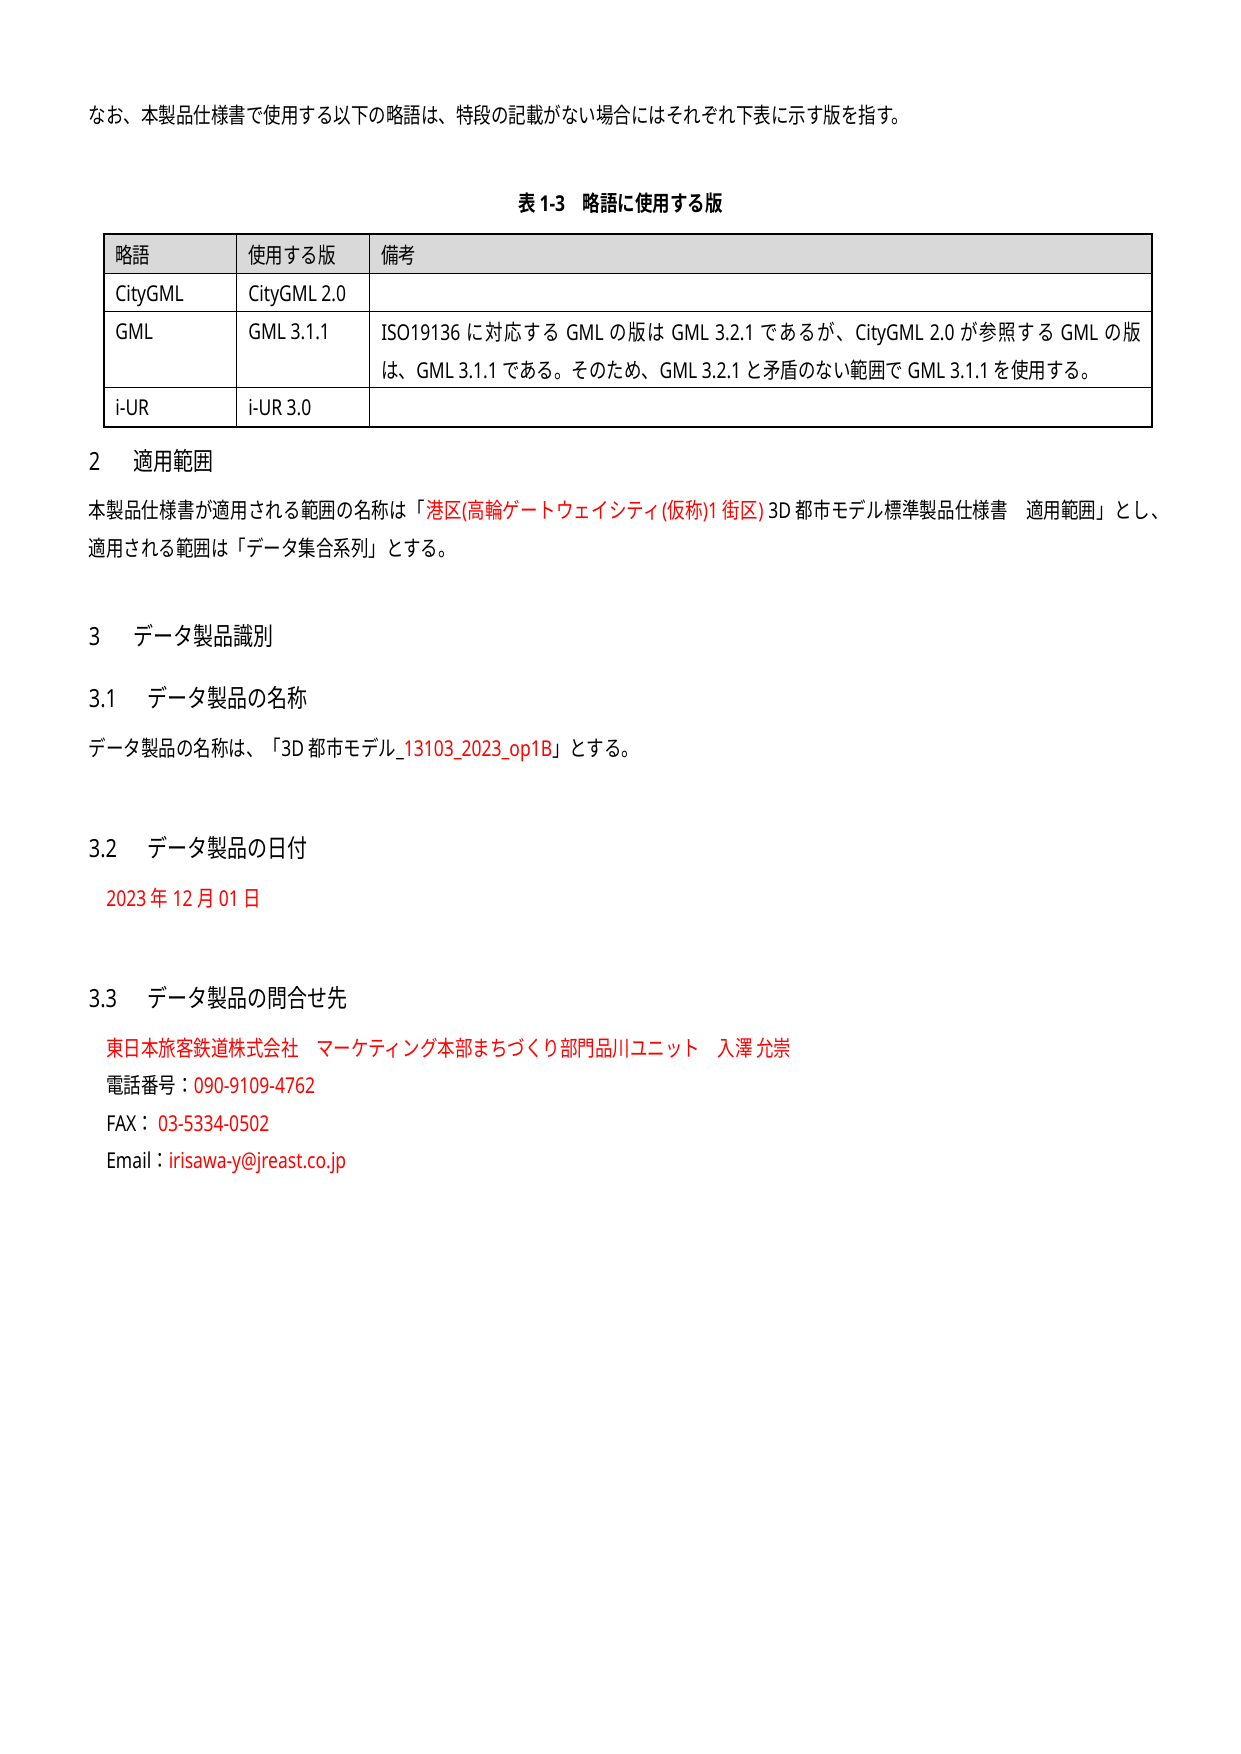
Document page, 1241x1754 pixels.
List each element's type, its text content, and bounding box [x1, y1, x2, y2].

table_cell CityGML [105, 274, 236, 311]
subtitle データ製品の問合せ先 [89, 978, 1152, 1015]
table_cell GML [105, 312, 236, 387]
subtitle データ製品の日付 [89, 828, 1152, 865]
table_cell GML 3.1.1 [237, 312, 369, 387]
table_cell CityGML 2.0 [237, 274, 369, 311]
table_cell i-UR [105, 388, 236, 426]
table_cell [370, 388, 1151, 426]
text 2023年12月01日 [89, 878, 1152, 915]
text なお、本製品仕様書で使用する以下の略語は、特段の記載がない場合にはそれぞれ下表に示す版を指す。 [89, 96, 1152, 133]
text 東日本旅客鉄道株式会社 マーケティング本部まちづくり部門品川ユニット 入澤 允崇 [89, 1028, 1152, 1065]
table_cell [370, 274, 1151, 311]
text Email：irisawa-y@jreast.co.jp [89, 1140, 1152, 1178]
subtitle データ製品識別 [89, 615, 1152, 653]
text 電話番号：090-9109-4762 [89, 1065, 1152, 1103]
text データ製品の名称は、「3D都市モデル_13103_2023_op1B」とする。 [89, 728, 1152, 765]
table_cell i-UR 3.0 [237, 388, 369, 426]
table_header 使用する版 [237, 235, 369, 273]
table_cell ISO19136に対応するGMLの版はGML 3.2.1であるが、CityGML 2.0が参照するGMLの版は、GML 3.1.1である。そのため、GML 3.2.1と矛盾のない範囲でGML 3.1.1を使用する。 [370, 312, 1151, 387]
subtitle 適用範囲 [89, 440, 1152, 478]
subtitle データ製品の名称 [89, 678, 1152, 715]
text 本製品仕様書が適用される範囲の名称は「港区(高輪ゲートウェイシティ(仮称)1街区) 3D都市モデル標準製品仕様書 適用範囲」とし、適用される範囲は「データ集合系列」とする。 [89, 490, 1152, 565]
table_header 備考 [370, 235, 1151, 273]
text FAX： 03-5334-0502 [89, 1103, 1152, 1140]
table_header 略語 [105, 235, 236, 273]
